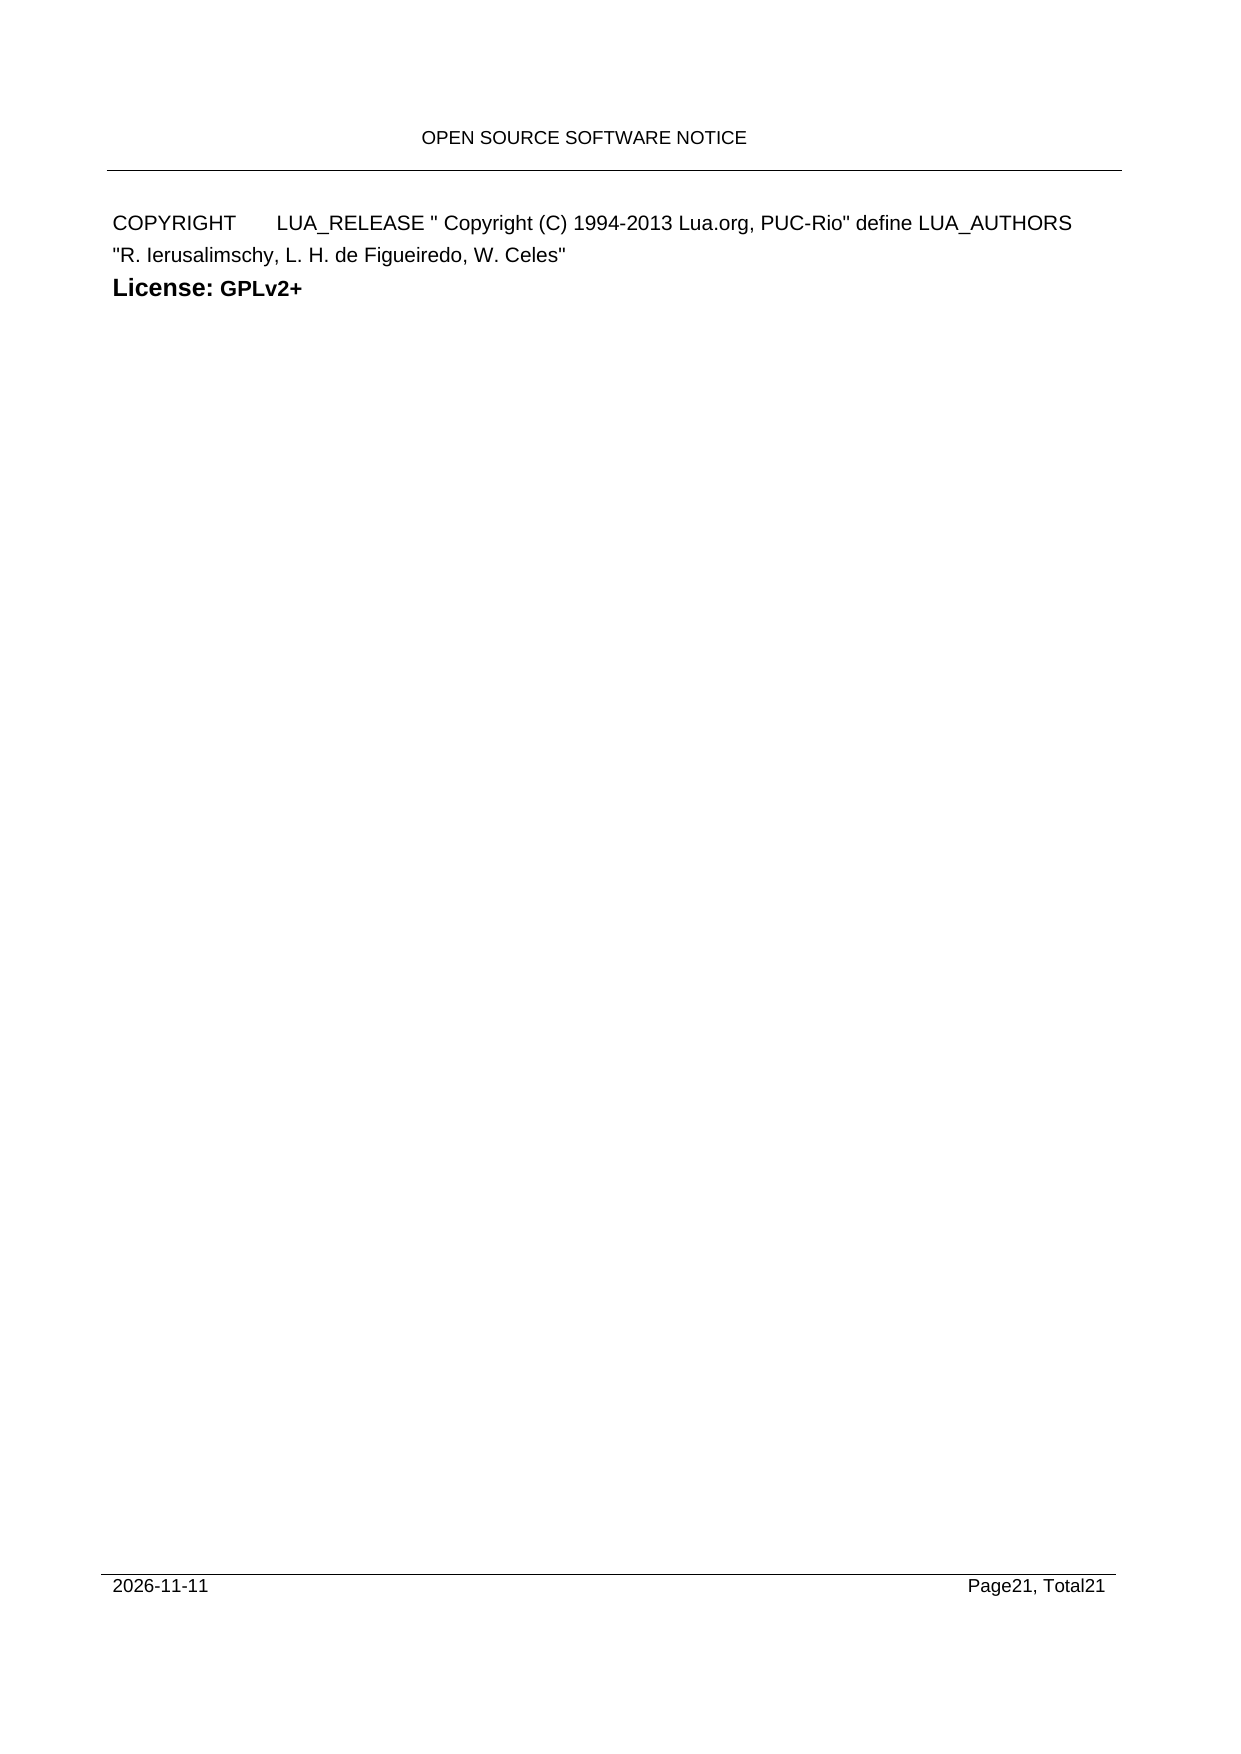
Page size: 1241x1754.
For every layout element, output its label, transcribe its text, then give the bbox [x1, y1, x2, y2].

text COPYRIGHT LUA_RELEASE " Copyright (C) 1994-2013 Lua.org, PUC-Rio" define LUA_AUTHORS "R. Ierusalimschy, L. H. de Figueiredo, W. Celes" [112, 206, 1128, 271]
text License: GPLv2+ [112, 271, 1128, 304]
